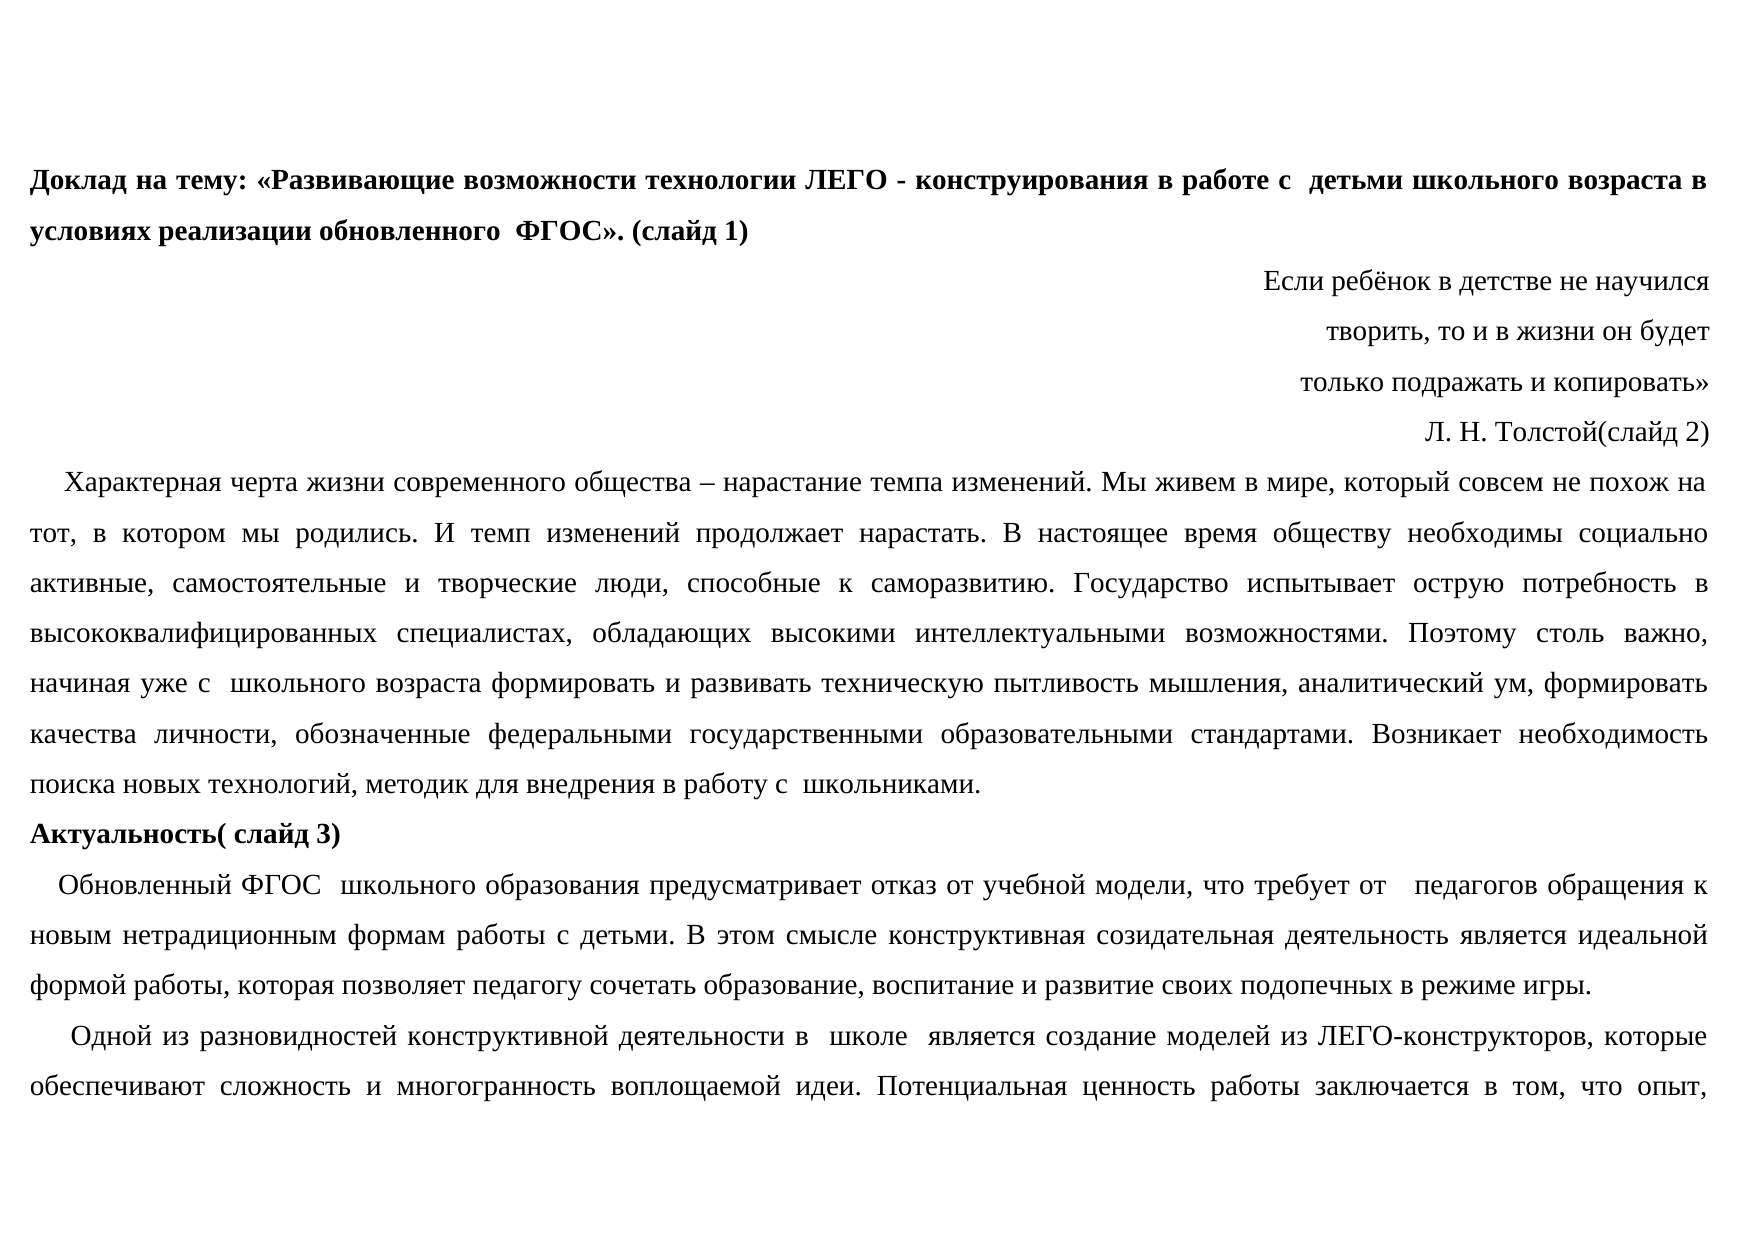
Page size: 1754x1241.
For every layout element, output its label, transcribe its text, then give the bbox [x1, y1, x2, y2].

text Если ребёнок в детстве не научился [29, 263, 1709, 297]
text Актуальность( слайд 3) [29, 817, 1709, 850]
text Л. Н. Толстой(слайд 2) [29, 414, 1709, 448]
text творить, то и в жизни он будет [29, 313, 1709, 347]
text только подражать и копировать» [29, 364, 1709, 397]
text Доклад на тему: «Развивающие возможности технологии ЛЕГО - конструирования в работе с детьми школьного возраста в условиях реализации обновленного ФГОС». (слайд 1) [29, 162, 1709, 246]
text Обновленный ФГОС школьного образования предусматривает отказ от учебной модели, что требует от педагогов обращения к новым нетрадиционным формам работы с детьми. В этом смысле конструктивная созидательная деятельность является идеальной формой работы, которая позволяет педагогу сочетать образование, воспитание и развитие своих подопечных в режиме игры. [29, 867, 1709, 1001]
text Характерная черта жизни современного общества – нарастание темпа изменений. Мы живем в мире, который совсем не похож на тот, в котором мы родились. И темп изменений продолжает нарастать. В настоящее время обществу необходимы социально активные, самостоятельные и творческие люди, способные к саморазвитию. Государство испытывает острую потребность в высококвалифицированных специалистах, обладающих высокими интеллектуальными возможностями. Поэтому столь важно, начиная уже с школьного возраста формировать и развивать техническую пытливость мышления, аналитический ум, формировать качества личности, обозначенные федеральными государственными образовательными стандартами. Возникает необходимость поиска новых технологий, методик для внедрения в работу с школьниками. [29, 464, 1709, 800]
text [29, 1018, 1709, 1102]
